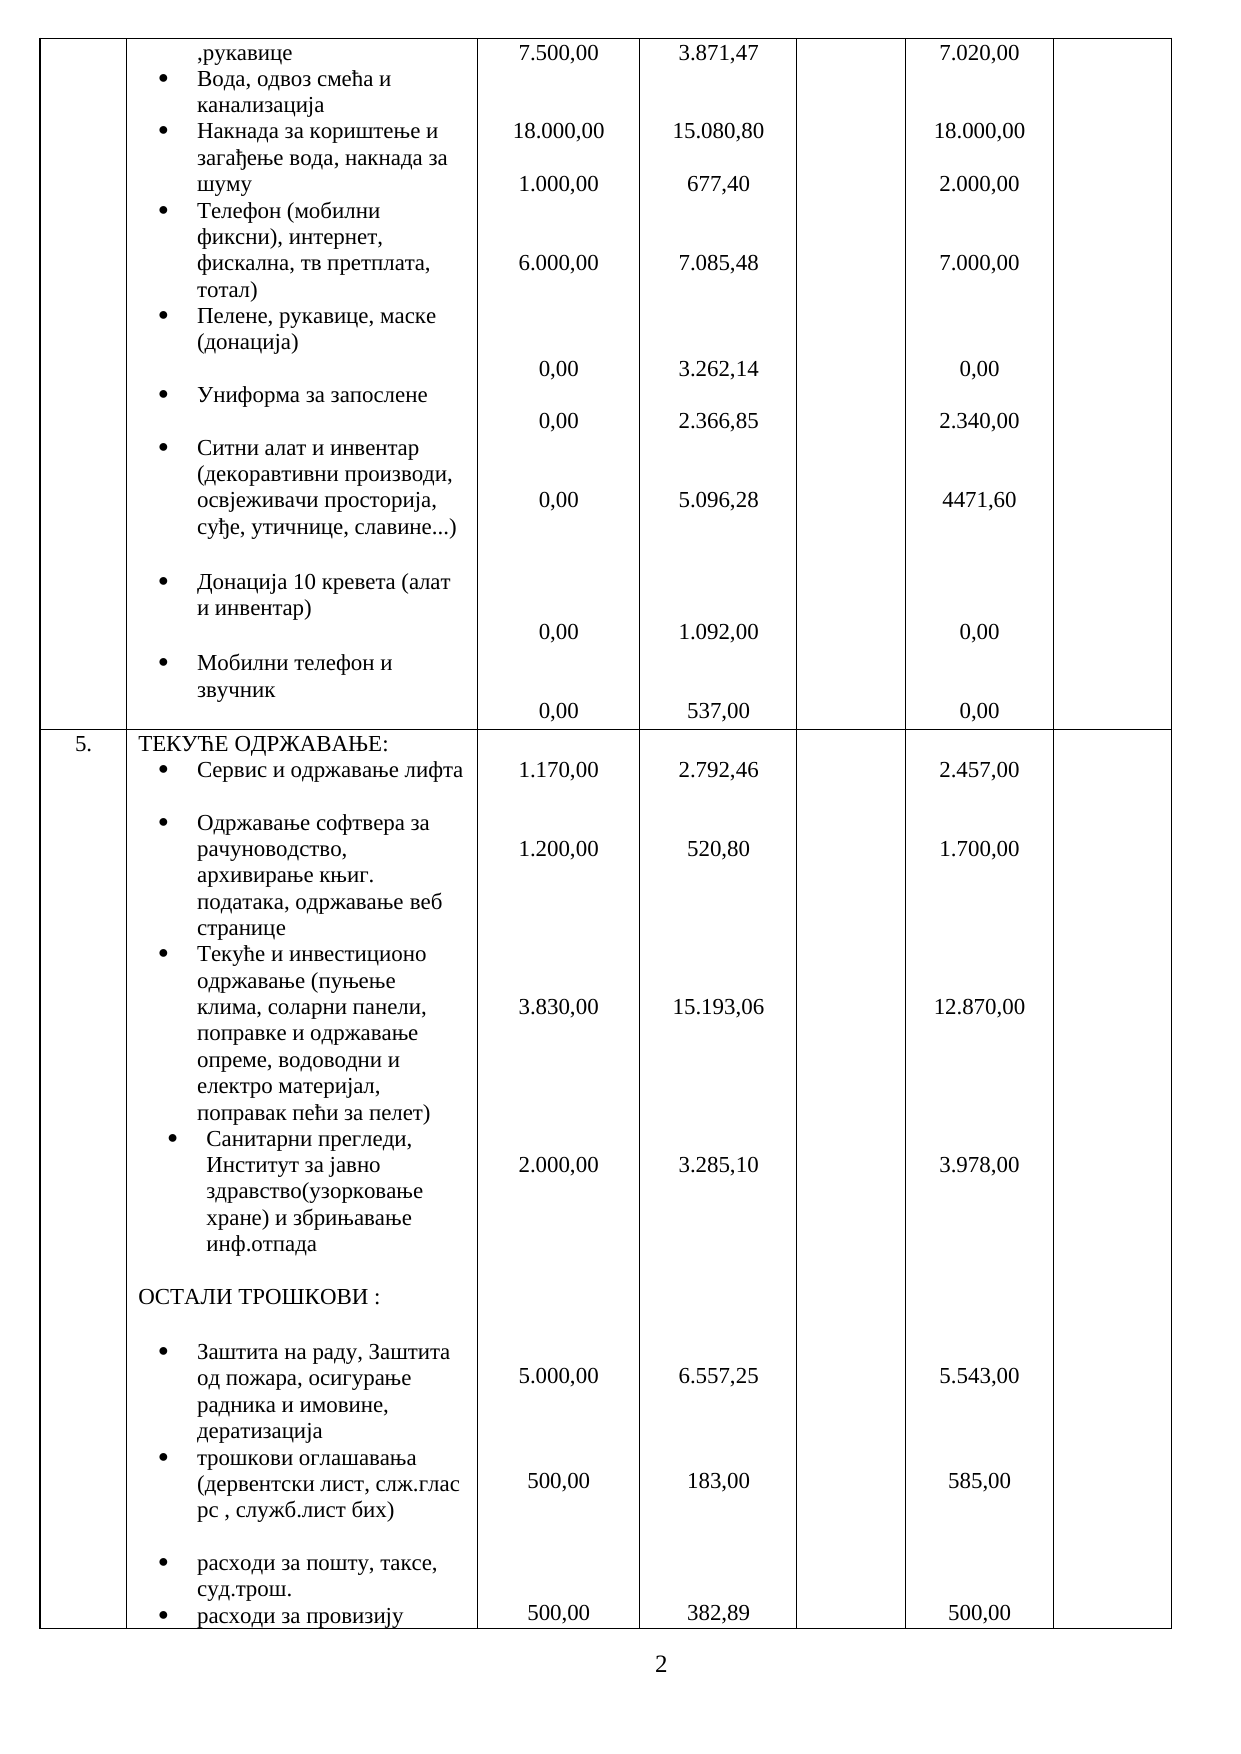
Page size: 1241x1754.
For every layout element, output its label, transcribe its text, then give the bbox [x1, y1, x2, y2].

table_cell [797, 730, 905, 1628]
table_cell 5 [41, 39, 126, 728]
table_cell [1054, 730, 1171, 1628]
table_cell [127, 730, 477, 1628]
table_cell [640, 730, 796, 1628]
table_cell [478, 39, 639, 728]
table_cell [127, 39, 477, 728]
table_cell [640, 39, 796, 728]
table_cell [1054, 39, 1171, 728]
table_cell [906, 730, 1053, 1628]
table_cell 5. [41, 730, 126, 1628]
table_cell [906, 39, 1053, 728]
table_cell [478, 730, 639, 1628]
table_cell [797, 39, 905, 728]
